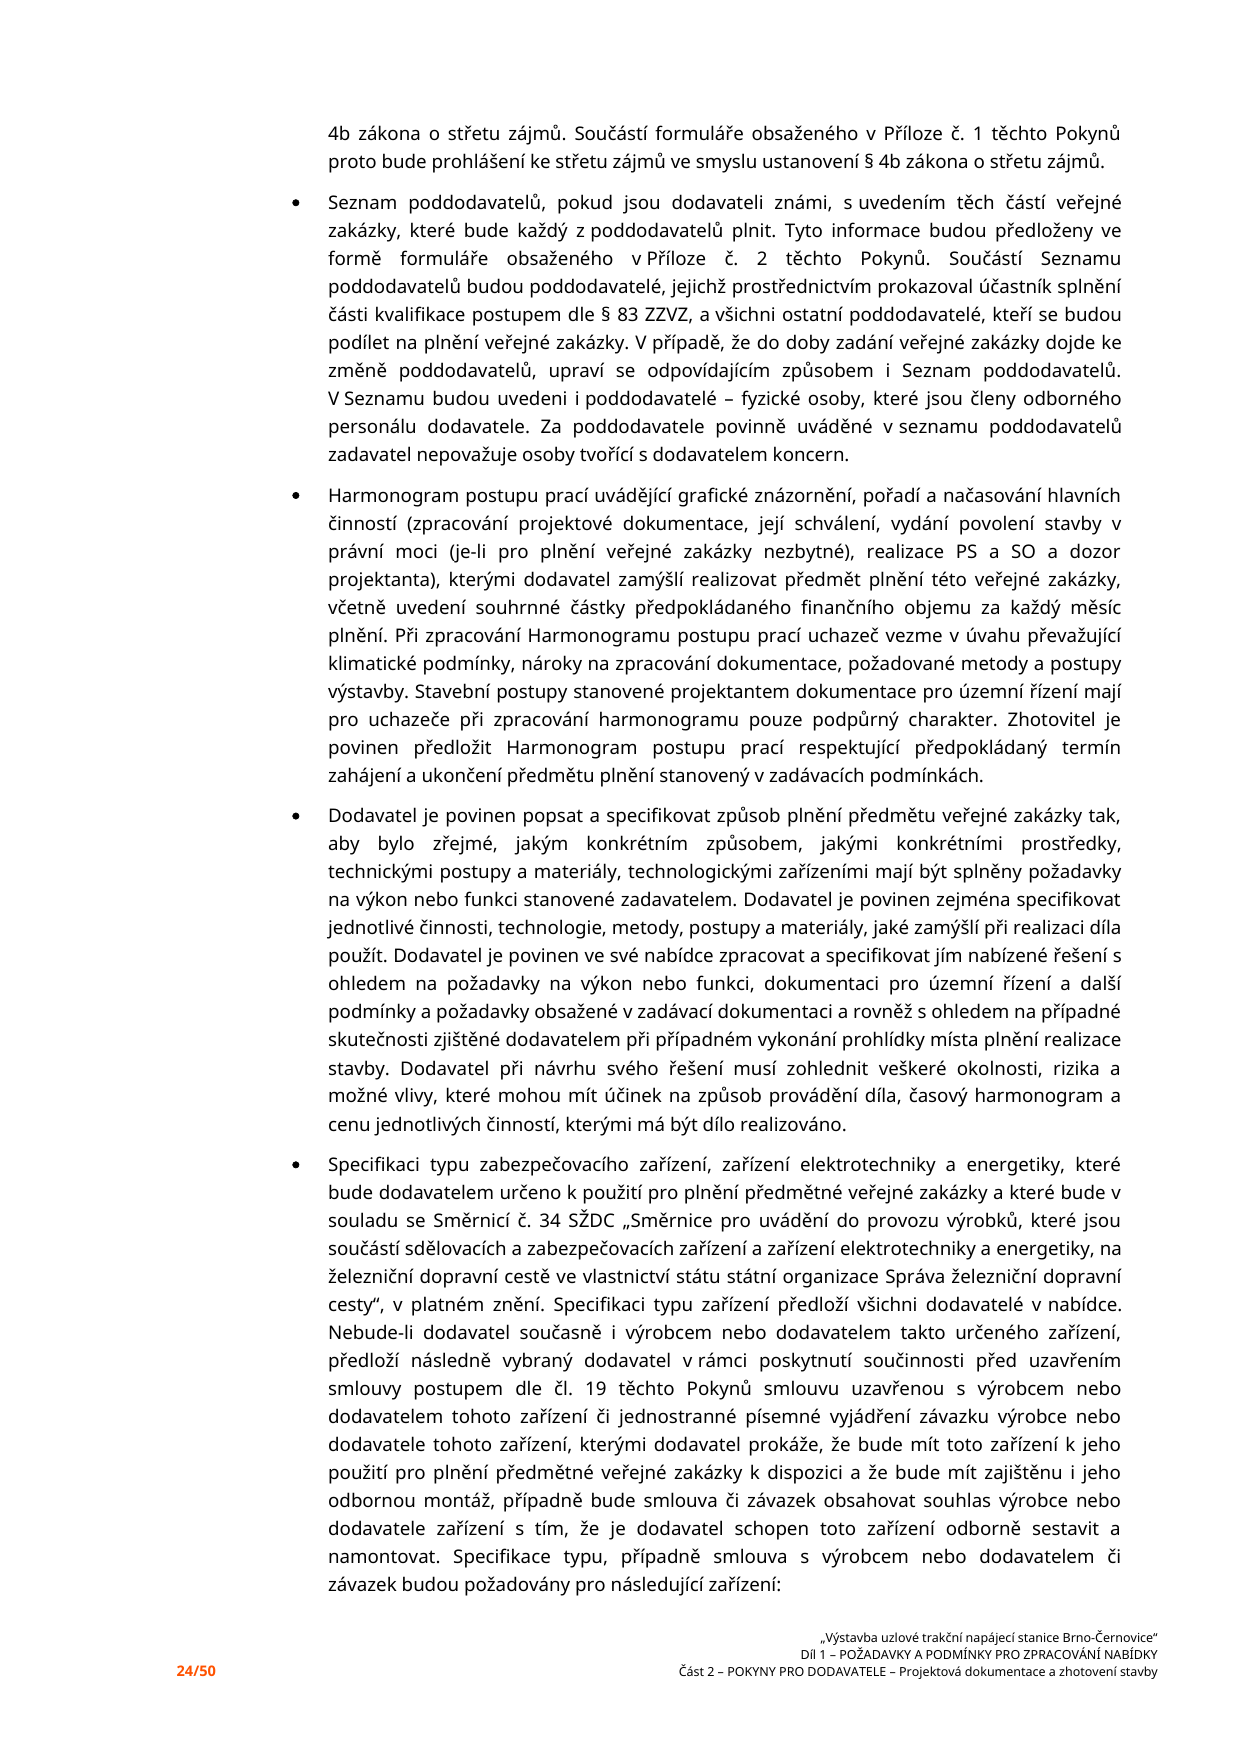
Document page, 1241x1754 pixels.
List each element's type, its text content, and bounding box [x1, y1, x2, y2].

text Specifikaci typu zabezpečovacího zařízení, zařízení elektrotechniky a energetiky, které bude dodavatelem určeno k použití pro plnění předmětné veřejné zakázky a které bude v souladu se Směrnicí č. 34 SŽDC „Směrnice pro uvádění do provozu výrobků, které jsou součástí sdělovacích a zabezpečovacích zařízení a zařízení elektrotechniky a energetiky, na železniční dopravní cestě ve vlastnictví státu státní organizace Správa železniční dopravní cesty“, v platném znění. Specifikaci typu zařízení předloží všichni dodavatelé v nabídce. Nebude-li dodavatel současně i výrobcem nebo dodavatelem takto určeného zařízení, předloží následně vybraný dodavatel v rámci poskytnutí součinnosti před uzavřením smlouvy postupem dle čl. 19 těchto Pokynů smlouvu uzavřenou s výrobcem nebo dodavatelem tohoto zařízení či jednostranné písemné vyjádření závazku výrobce nebo dodavatele tohoto zařízení, kterými dodavatel prokáže, že bude mít toto zařízení k jeho použití pro plnění předmětné veřejné zakázky k dispozici a že bude mít zajištěnu i jeho odbornou montáž, případně bude smlouva či závazek obsahovat souhlas výrobce nebo dodavatele zařízení s tím, že je dodavatel schopen toto zařízení odborně sestavit a namontovat. Specifikace typu, případně smlouva s výrobcem nebo dodavatelem či závazek budou požadovány pro následující zařízení: [292, 1151, 1122, 1597]
text Dodavatel je povinen popsat a specifikovat způsob plnění předmětu veřejné zakázky tak, aby bylo zřejmé, jakým konkrétním způsobem, jakými konkrétními prostředky, technickými postupy a materiály, technologickými zařízeními mají být splněny požadavky na výkon nebo funkci stanovené zadavatelem. Dodavatel je povinen zejména specifikovat jednotlivé činnosti, technologie, metody, postupy a materiály, jaké zamýšlí při realizaci díla použít. Dodavatel je povinen ve své nabídce zpracovat a specifikovat jím nabízené řešení s ohledem na požadavky na výkon nebo funkci, dokumentaci pro územní řízení a další podmínky a požadavky obsažené v zadávací dokumentaci a rovněž s ohledem na případné skutečnosti zjištěné dodavatelem při případném vykonání prohlídky místa plnění realizace stavby. Dodavatel při návrhu svého řešení musí zohlednit veškeré okolnosti, rizika a možné vlivy, které mohou mít účinek na způsob provádění díla, časový harmonogram a cenu jednotlivých činností, kterými má být dílo realizováno. [292, 803, 1122, 1136]
text Seznam poddodavatelů, pokud jsou dodavateli známi, s uvedením těch částí veřejné zakázky, které bude každý z poddodavatelů plnit. Tyto informace budou předloženy ve formě formuláře obsaženého v Příloze č. 2 těchto Pokynů. Součástí Seznamu poddodavatelů budou poddodavatelé, jejichž prostřednictvím prokazoval účastník splnění části kvalifikace postupem dle § 83 ZZVZ, a všichni ostatní poddodavatelé, kteří se budou podílet na plnění veřejné zakázky. V případě, že do doby zadání veřejné zakázky dojde ke změně poddodavatelů, upraví se odpovídajícím způsobem i Seznam poddodavatelů. V Seznamu budou uvedeni i poddodavatelé – fyzické osoby, které jsou členy odborného personálu dodavatele. Za poddodavatele povinně uváděné v seznamu poddodavatelů zadavatel nepovažuje osoby tvořící s dodavatelem koncern. [292, 189, 1122, 467]
text Harmonogram postupu prací uvádějící grafické znázornění, pořadí a načasování hlavních činností (zpracování projektové dokumentace, její schválení, vydání povolení stavby v právní moci (je-li pro plnění veřejné zakázky nezbytné), realizace PS a SO a dozor projektanta), kterými dodavatel zamýšlí realizovat předmět plnění této veřejné zakázky, včetně uvedení souhrnné částky předpokládaného finančního objemu za každý měsíc plnění. Při zpracování Harmonogramu postupu prací uchazeč vezme v úvahu převažující klimatické podmínky, nároky na zpracování dokumentace, požadované metody a postupy výstavby. Stavební postupy stanovené projektantem dokumentace pro územní řízení mají pro uchazeče při zpracování harmonogramu pouze podpůrný charakter. Zhotovitel je povinen předložit Harmonogram postupu prací respektující předpokládaný termín zahájení a ukončení předmětu plnění stanovený v zadávacích podmínkách. [292, 482, 1122, 788]
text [292, 121, 1122, 174]
